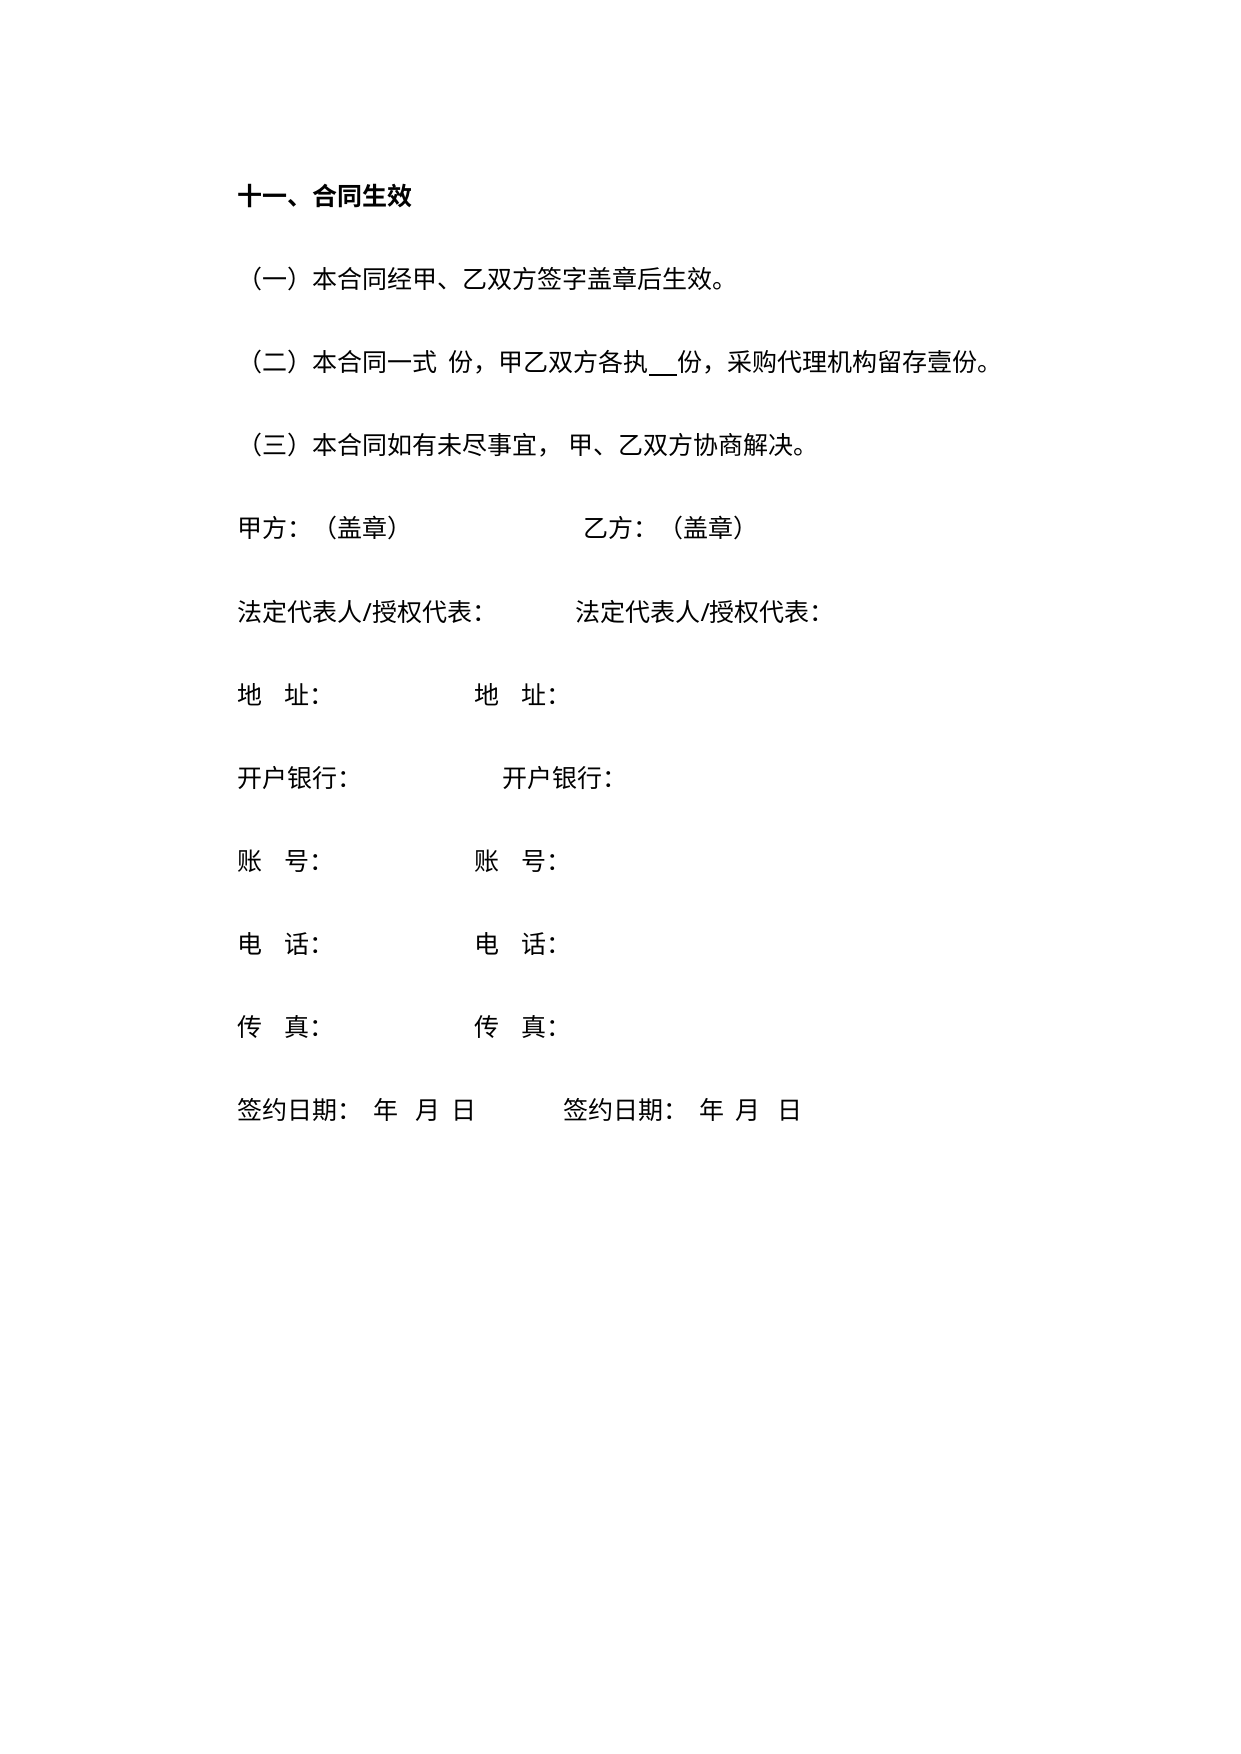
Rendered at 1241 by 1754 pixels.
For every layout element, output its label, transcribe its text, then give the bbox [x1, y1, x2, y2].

text 传 真： 传 真： [187, 993, 1053, 1058]
text 法定代表人/授权代表： 法定代表人/授权代表： [187, 578, 1053, 643]
text （三）本合同如有未尽事宜， 甲、乙双方协商解决。 [187, 411, 1053, 476]
text 十一、合同生效 [187, 162, 1053, 227]
text 账 号： 账 号： [187, 827, 1053, 892]
text 电 话： 电 话： [187, 910, 1053, 975]
text 甲方：（盖章） 乙方：（盖章） [187, 494, 1053, 559]
text 签约日期： 年 月 日 签约日期： 年 月 日 [187, 1076, 1053, 1141]
text （一）本合同经甲、乙双方签字盖章后生效。 [187, 245, 1053, 310]
text 开户银行： 开户银行： [187, 744, 1053, 809]
text （二）本合同一式 份，甲乙双方各执 份，采购代理机构留存壹份。 [187, 328, 1053, 393]
text 地 址： 地 址： [187, 661, 1053, 726]
